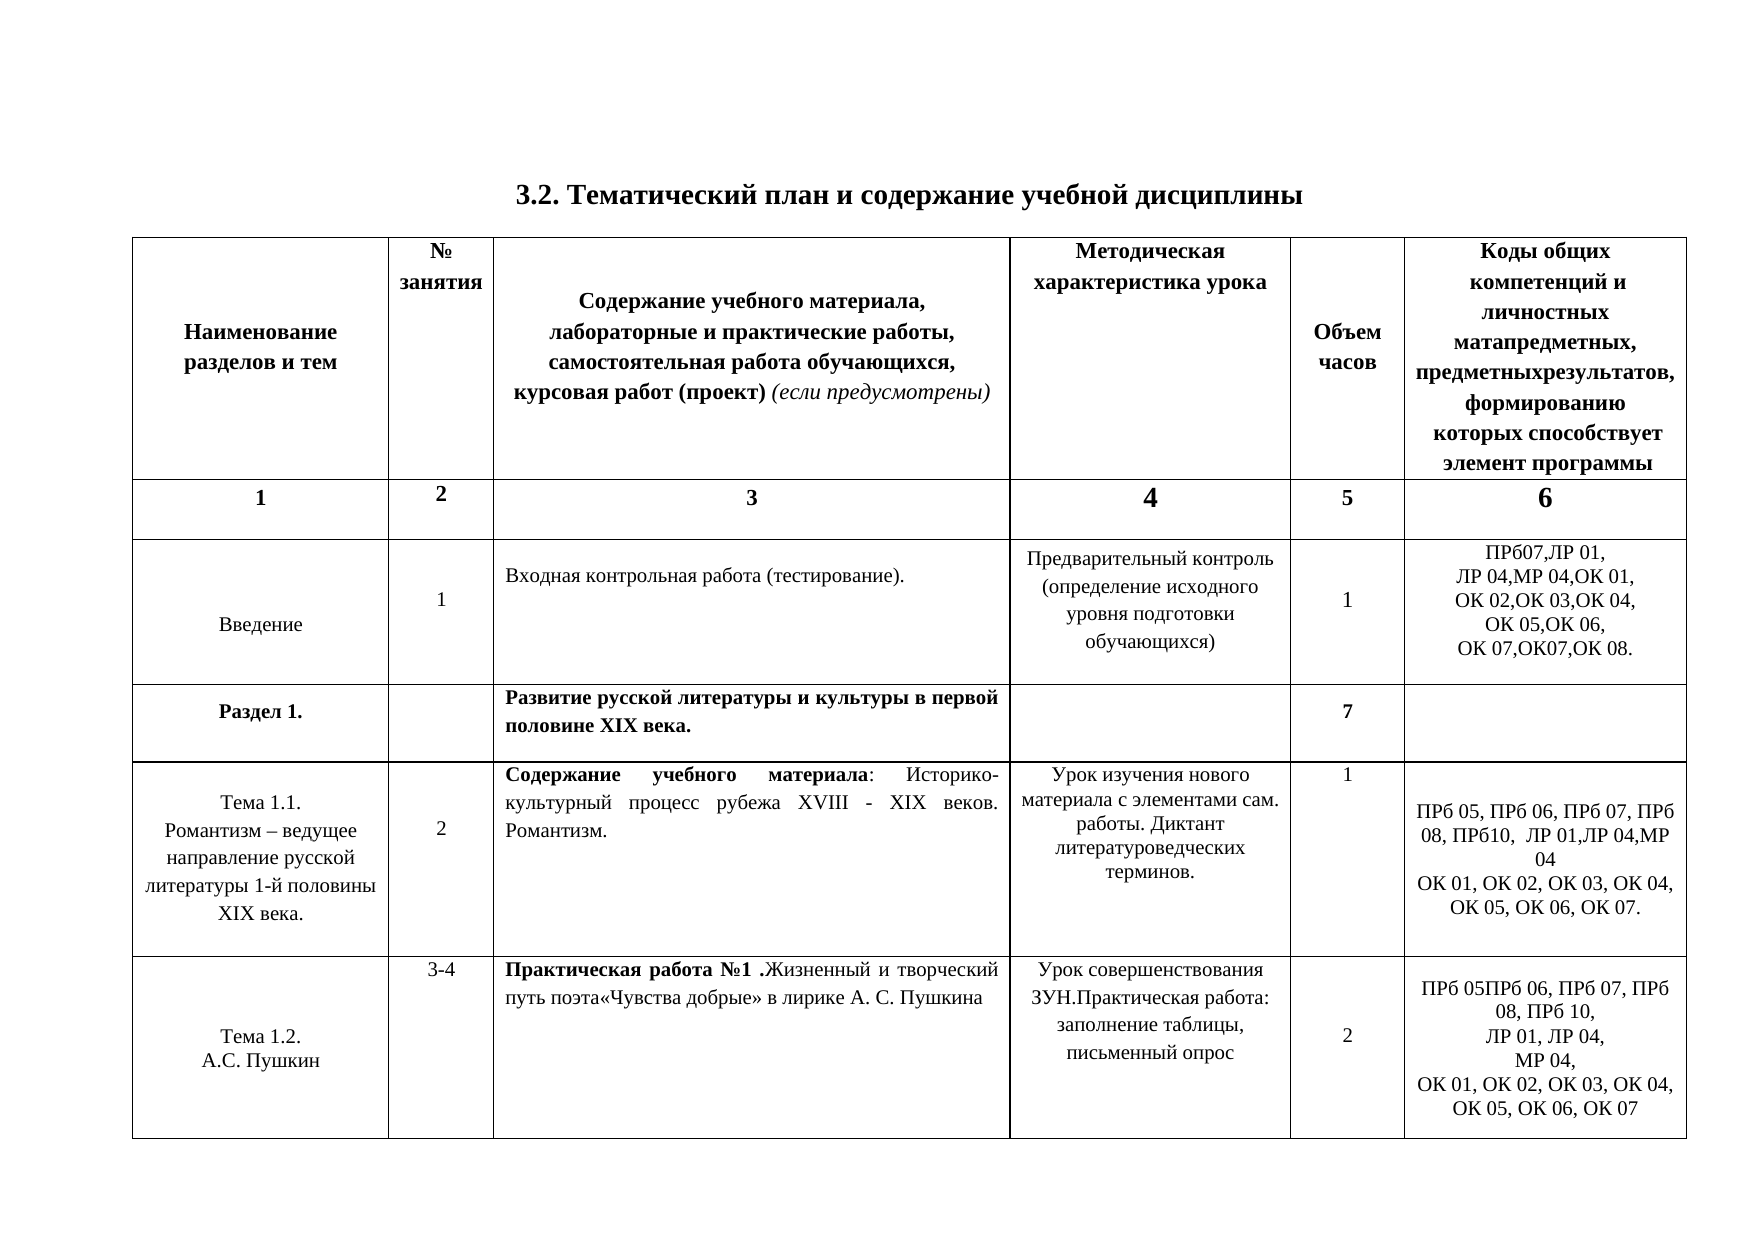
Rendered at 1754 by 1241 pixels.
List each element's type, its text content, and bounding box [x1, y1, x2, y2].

table_cell Урок изучения нового материала с элементами сам. работы. Диктант литературоведческих терминов. [1011, 763, 1290, 956]
table_header Содержание учебного материала, лабораторные и практические работы, самостоятельная работа обучающихся, курсовая работ (проект) (если предусмотрены) [494, 238, 1009, 479]
table_cell 2 [389, 480, 493, 538]
table_cell Развитие русской литературы и культуры в первой половине XIX века. [494, 685, 1009, 761]
table_cell Практическая работа №1 .Жизненный и творческий путь поэта«Чувства добрые» в лирике А. С. Пушкина [494, 957, 1009, 1138]
table_cell Содержание учебного материала: Историко-культурный процесс рубежа XVIII - XIX веков. Романтизм. [494, 763, 1009, 956]
table_cell Входная контрольная работа (тестирование). [494, 540, 1009, 684]
table_cell 7 [1291, 685, 1404, 761]
table_header № занятия [389, 238, 493, 479]
table_cell ПРб07,ЛР 01, ЛР 04,МР 04,ОК 01, ОК 02,ОК 03,ОК 04, ОК 05,ОК 06, ОК 07,ОК07,ОК 08. [1405, 540, 1686, 684]
table_cell Предварительный контроль (определение исходного уровня подготовки обучающихся) [1011, 540, 1290, 684]
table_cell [133, 957, 388, 1138]
table_cell Введение [133, 540, 388, 684]
table_cell 1 [389, 540, 493, 684]
table_header Методическая характеристика урока [1011, 238, 1290, 479]
table_cell Урок совершенствования ЗУН.Практическая работа: заполнение таблицы, письменный опрос [1011, 957, 1290, 1138]
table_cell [1405, 957, 1686, 1138]
table_header Коды общих компетенций и личностных матапредметных, предметныхрезультатов, формированию которых способствует элемент программы [1405, 238, 1686, 479]
table_cell 3 [494, 480, 1009, 538]
table_cell Раздел 1. [133, 685, 388, 761]
table_cell 2 [1291, 957, 1404, 1138]
table_cell 1 [1291, 763, 1404, 956]
table_cell [1405, 685, 1686, 761]
table_cell [389, 685, 493, 761]
table_cell ПРб 05, ПРб 06, ПРб 07, ПРб 08, ПРб10, ЛР 01,ЛР 04,МР 04 ОК 01, ОК 02, ОК 03, ОК 04, ОК 05, ОК 06, ОК 07. [1405, 763, 1686, 956]
table_cell Тема 1.1. Романтизм – ведущее направление русской литературы 1-й половины XIX века. [133, 763, 388, 956]
table_cell 1 [1291, 540, 1404, 684]
table_header Наименование разделов и тем [133, 238, 388, 479]
table_cell 2 [389, 763, 493, 956]
table_cell 5 [1291, 480, 1404, 538]
text 3.2. Тематический план и содержание учебной дисциплины [183, 177, 1636, 211]
table_cell 3-4 [389, 957, 493, 1138]
table_cell [1011, 685, 1290, 761]
table_cell 4 [1011, 480, 1290, 538]
table_cell 6 [1405, 480, 1686, 538]
table_header Объем часов [1291, 238, 1404, 479]
table_cell 1 [133, 480, 388, 538]
